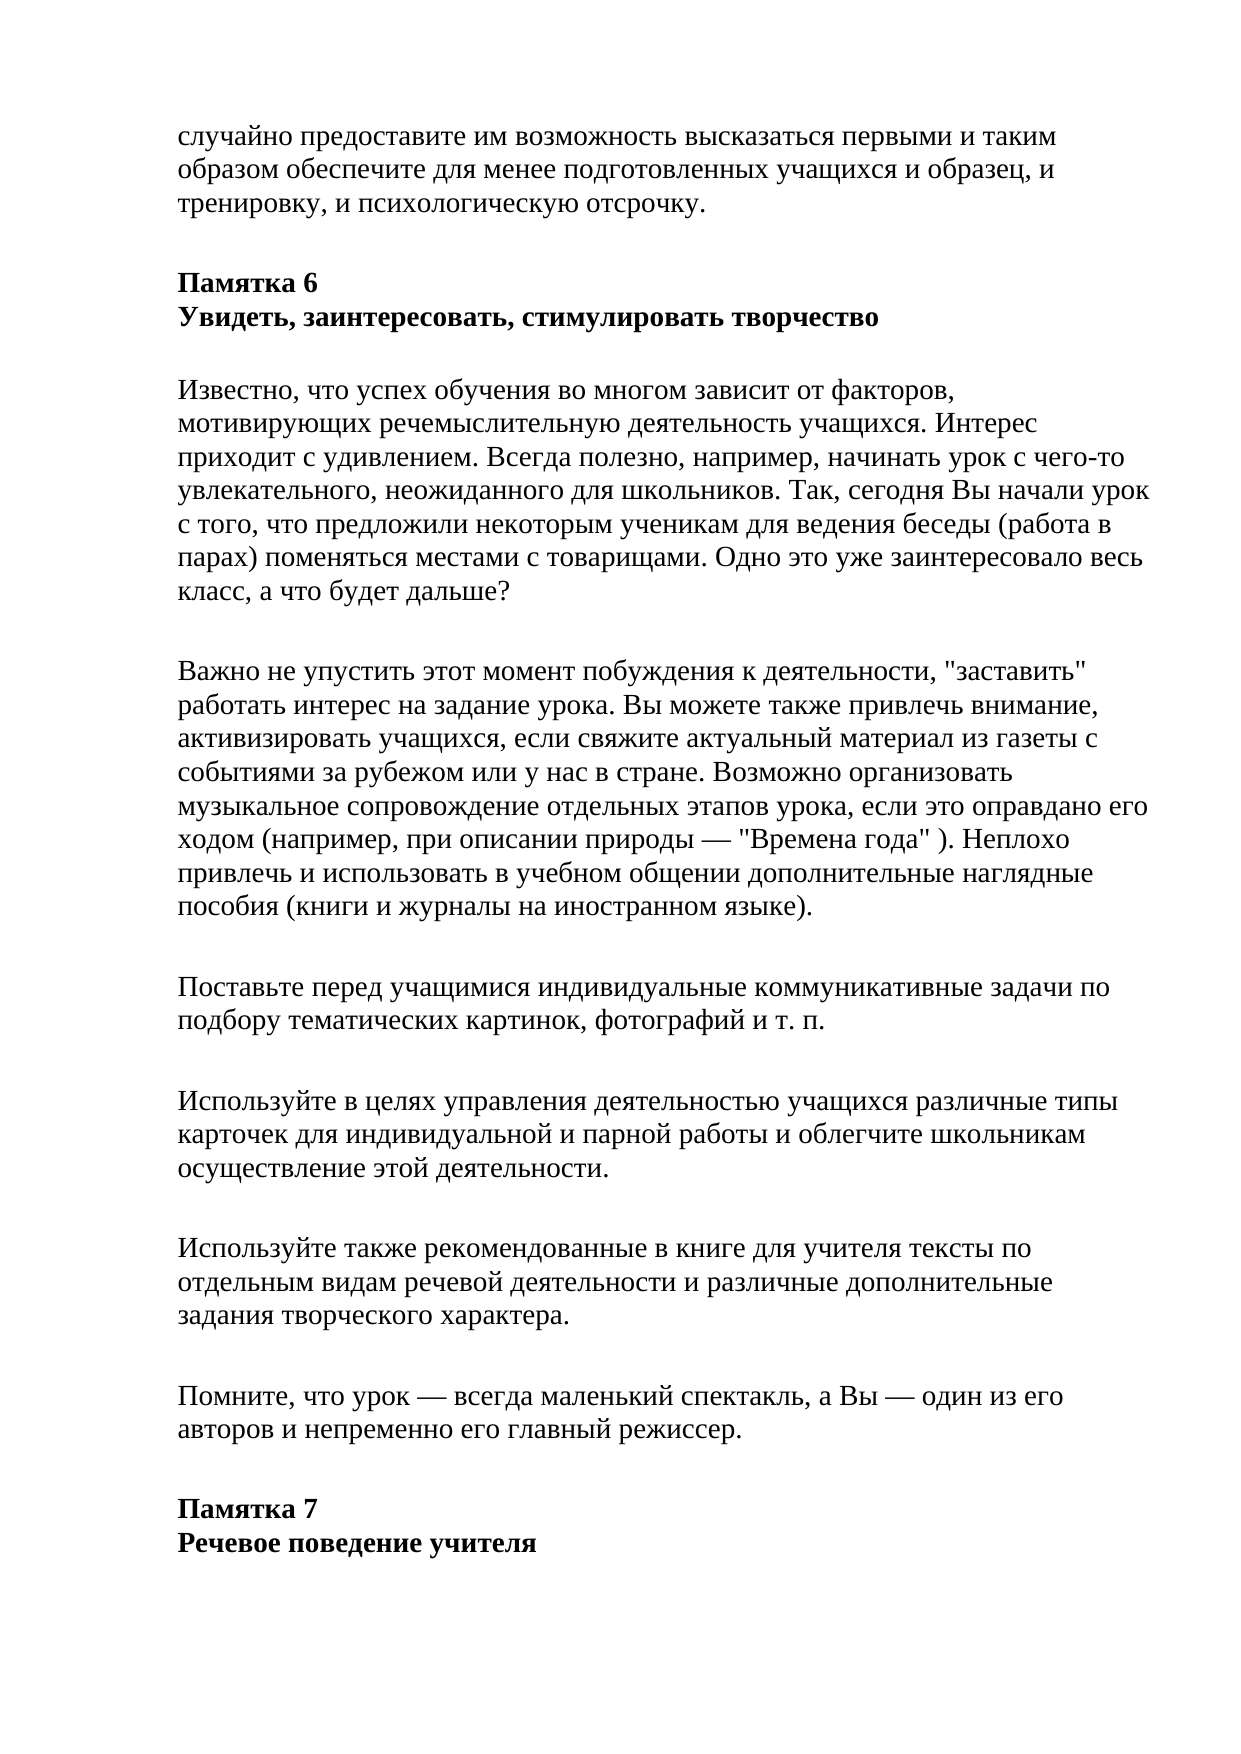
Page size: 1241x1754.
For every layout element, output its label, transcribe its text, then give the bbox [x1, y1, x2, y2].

text Важно не упустить этот момент побуждения к деятельности, "заставить" работать интерес на задание урока. Вы можете также привлечь внимание, активизировать учащихся, если свяжите актуальный материал из газеты с событиями за рубежом или у нас в стране. Возможно организовать музыкальное сопровождение отдельных этапов урока, если это оправдано его ходом (например, при описании природы — "Времена года" ). Неплохо привлечь и использовать в учебном общении дополнительные наглядные пособия (книги и журналы на иностранном языке). [177, 653, 1152, 922]
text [177, 118, 1152, 219]
text Поставьте перед учащимися индивидуальные коммуникативные задачи по подбору тематических картинок, фотографий и т. п. [177, 969, 1152, 1036]
text Памятка 7 [177, 1492, 1152, 1525]
text Памятка 6 [177, 266, 1152, 299]
text Помните, что урок — всегда маленький спектакль, а Вы — один из его авторов и непременно его главный режиссер. [177, 1378, 1152, 1445]
text Используйте в целях управления деятельностью учащихся различные типы карточек для индивидуальной и парной работы и облегчите школьникам осуществление этой деятельности. [177, 1083, 1152, 1183]
text Речевое поведение учителя [177, 1525, 1152, 1559]
text Используйте также рекомендованные в книге для учителя тексты по отдельным видам речевой деятельности и различные дополнительные задания творческого характера. [177, 1230, 1152, 1331]
text Известно, что успех обучения во многом зависит от факторов, мотивирующих речемыслительную деятельность учащихся. Интерес приходит с удивлением. Всегда полезно, например, начинать урок с чего-то увлекательного, неожиданного для школьников. Так, сегодня Вы начали урок с того, что предложили некоторым ученикам для ведения беседы (работа в парах) поменяться местами с товарищами. Одно это уже заинтересовало весь класс, а что будет дальше? [177, 372, 1152, 607]
text Увидеть, заинтересовать, стимулировать творчество [177, 299, 1152, 333]
